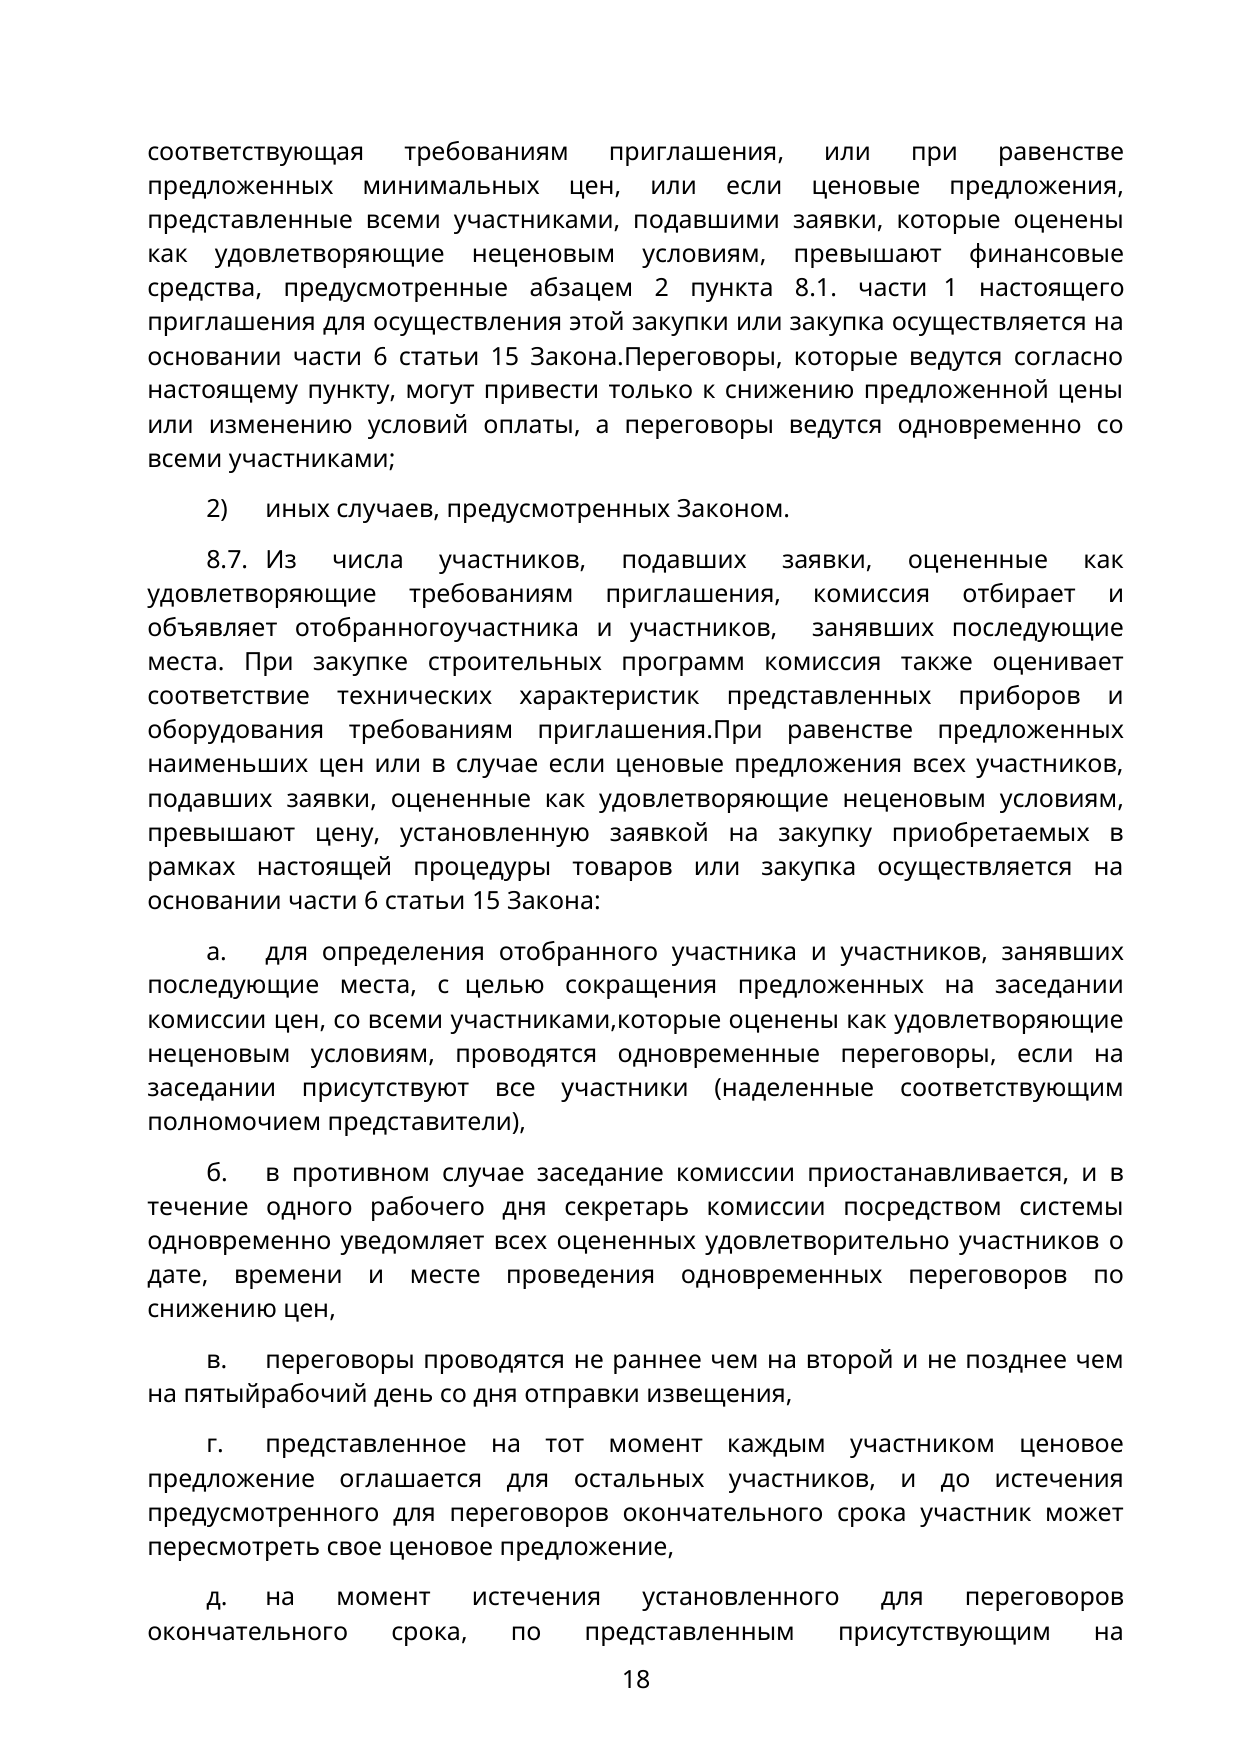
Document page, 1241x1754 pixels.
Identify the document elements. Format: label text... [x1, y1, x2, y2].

text 8.7. Из числа участников, подавших заявки, оцененные как удовлетворяющие требованиям приглашения, комиссия отбирает и объявляет отобранногоучастника и участников, занявших последующие места. При закупке строительных программ комиссия также оценивает соответствие технических характеристик представленных приборов и оборудования требованиям приглашения.При равенстве предложенных наименьших цен или в случае если ценовые предложения всех участников, подавших заявки, оцененные как удовлетворяющие неценовым условиям, превышают цену, установленную заявкой на закупку приобретаемых в рамках настоящей процедуры товаров или закупка осуществляется на основании части 6 статьи 15 Закона: [147, 542, 1125, 916]
text б. в противном случае заседание комиссии приостанавливается, и в течение одного рабочего дня секретарь комиссии посредством системы одновременно уведомляет всех оцененных удовлетворительно участников о дате, времени и месте проведения одновременных переговоров по снижению цен, [147, 1154, 1125, 1325]
text 2) иных случаев, предусмотренных Законом. [147, 491, 1125, 525]
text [147, 1579, 1125, 1647]
text а. для определения отобранного участника и участников, занявших последующие места, с целью сокращения предложенных на заседании комиссии цен, со всеми участниками,которые оценены как удовлетворяющие неценовым условиям, проводятся одновременные переговоры, если на заседании присутствуют все участники (наделенные соответствующим полномочием представители), [147, 933, 1125, 1138]
text в. переговоры проводятся не раннее чем на второй и не позднее чем на пятыйрабочий день со дня отправки извещения, [147, 1341, 1125, 1409]
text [147, 133, 1125, 474]
text г. представленное на тот момент каждым участником ценовое предложение оглашается для остальных участников, и до истечения предусмотренного для переговоров окончательного срока участник может пересмотреть свое ценовое предложение, [147, 1426, 1125, 1562]
